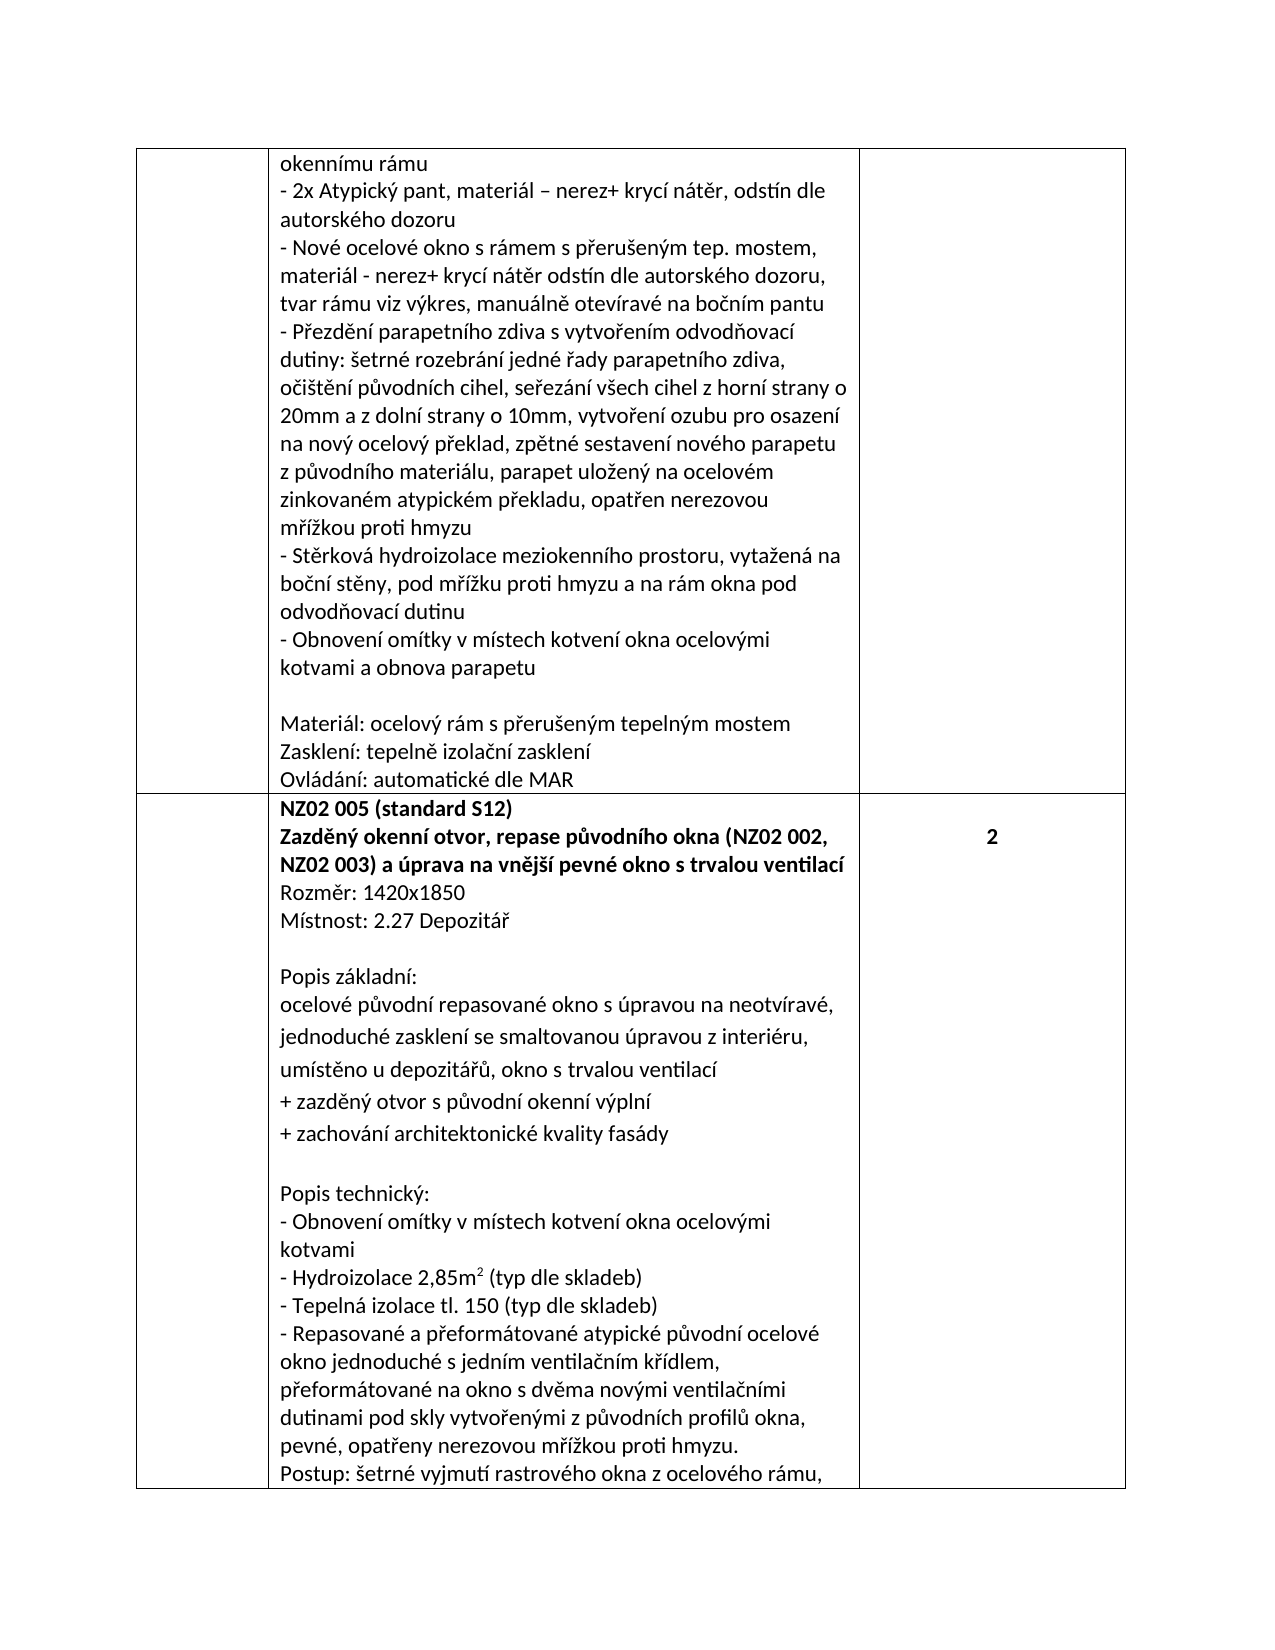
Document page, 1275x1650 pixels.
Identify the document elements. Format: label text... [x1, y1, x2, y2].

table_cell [269, 794, 859, 1487]
table_cell [137, 149, 268, 793]
table_cell 2 [860, 794, 1125, 1487]
table_cell [137, 794, 268, 1487]
table_cell 4 [860, 149, 1125, 793]
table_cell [269, 149, 859, 793]
